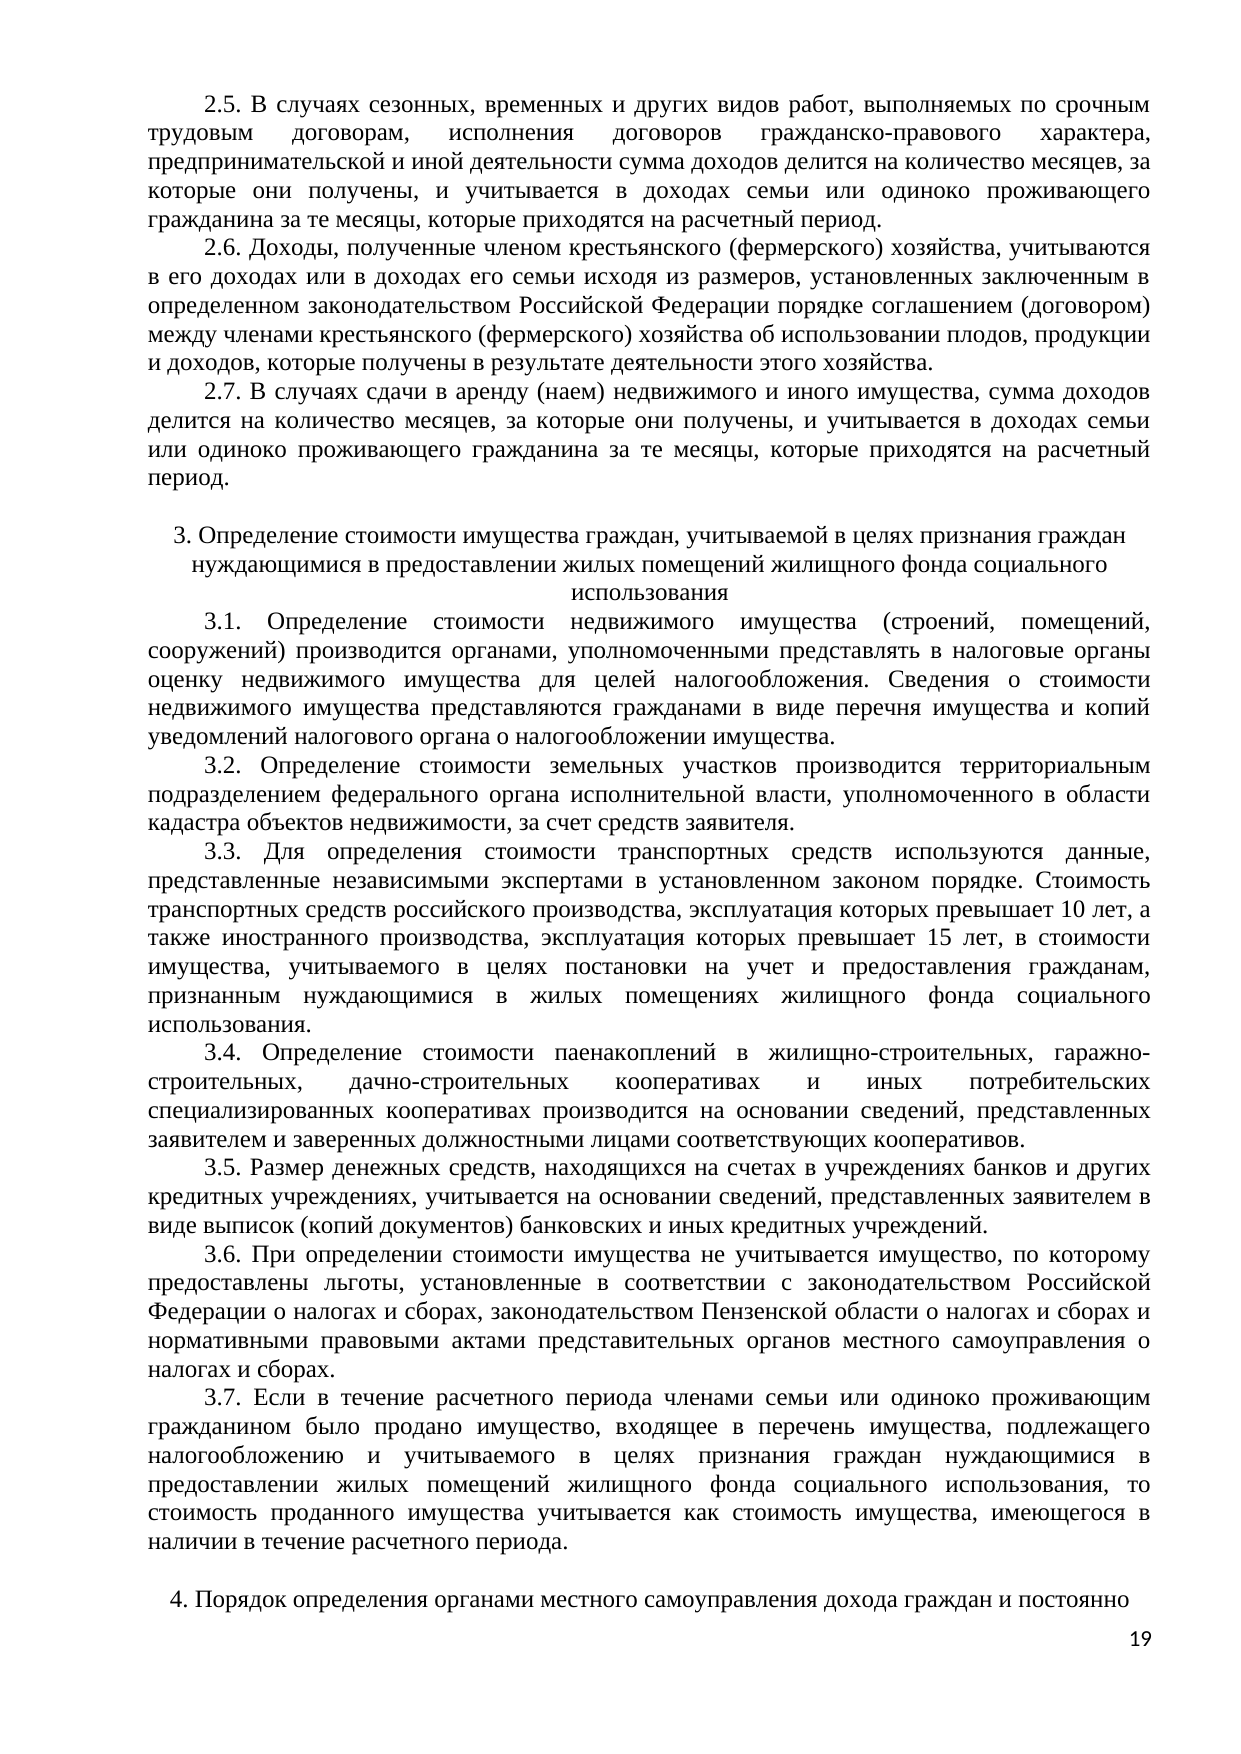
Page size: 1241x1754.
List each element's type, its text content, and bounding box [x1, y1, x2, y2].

text 2.6. Доходы, полученные членом крестьянского (фермерского) хозяйства, учитываются в его доходах или в доходах его семьи исходя из размеров, установленных заключенным в определенном законодательством Российской Федерации порядке соглашением (договором) между членами крестьянского (фермерского) хозяйства об использовании плодов, продукции и доходов, которые получены в результате деятельности этого хозяйства. [148, 232, 1152, 376]
text 3.3. Для определения стоимости транспортных средств используются данные, представленные независимыми экспертами в установленном законом порядке. Стоимость транспортных средств российского производства, эксплуатация которых превышает 10 лет, а также иностранного производства, эксплуатация которых превышает 15 лет, в стоимости имущества, учитываемого в целях постановки на учет и предоставления гражданам, признанным нуждающимися в жилых помещениях жилищного фонда социального использования. [148, 836, 1152, 1037]
text 3.6. При определении стоимости имущества не учитывается имущество, по которому предоставлены льготы, установленные в соответствии с законодательством Российской Федерации о налогах и сборах, законодательством Пензенской области о налогах и сборах и нормативными правовыми актами представительных органов местного самоуправления о налогах и сборах. [148, 1239, 1152, 1382]
text 3.5. Размер денежных средств, находящихся на счетах в учреждениях банков и других кредитных учреждениях, учитывается на основании сведений, представленных заявителем в виде выписок (копий документов) банковских и иных кредитных учреждений. [148, 1152, 1152, 1239]
text 3.7. Если в течение расчетного периода членами семьи или одиноко проживающим гражданином было продано имущество, входящее в перечень имущества, подлежащего налогообложению и учитываемого в целях признания граждан нуждающимися в предоставлении жилых помещений жилищного фонда социального использования, то стоимость проданного имущества учитывается как стоимость имущества, имеющегося в наличии в течение расчетного периода. [148, 1382, 1152, 1555]
text 3.1. Определение стоимости недвижимого имущества (строений, помещений, сооружений) производится органами, уполномоченными представлять в налоговые органы оценку недвижимого имущества для целей налогообложения. Сведения о стоимости недвижимого имущества представляются гражданами в виде перечня имущества и копий уведомлений налогового органа о налогообложении имущества. [148, 606, 1152, 750]
text 2.5. В случаях сезонных, временных и других видов работ, выполняемых по срочным трудовым договорам, исполнения договоров гражданско-правового характера, предпринимательской и иной деятельности сумма доходов делится на количество месяцев, за которые они получены, и учитывается в доходах семьи или одиноко проживающего гражданина за те месяцы, которые приходятся на расчетный период. [148, 89, 1152, 232]
text 2.7. В случаях сдачи в аренду (наем) недвижимого и иного имущества, сумма доходов делится на количество месяцев, за которые они получены, и учитывается в доходах семьи или одиноко проживающего гражданина за те месяцы, которые приходятся на расчетный период. [148, 376, 1152, 491]
text 3. Определение стоимости имущества граждан, учитываемой в целях признания граждан нуждающимися в предоставлении жилых помещений жилищного фонда социального использования [148, 520, 1152, 606]
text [148, 1584, 1152, 1612]
text 3.4. Определение стоимости паенакоплений в жилищно-строительных, гаражно-строительных, дачно-строительных кооперативах и иных потребительских специализированных кооперативах производится на основании сведений, представленных заявителем и заверенных должностными лицами соответствующих кооперативов. [148, 1037, 1152, 1152]
text 3.2. Определение стоимости земельных участков производится территориальным подразделением федерального органа исполнительной власти, уполномоченного в области кадастра объектов недвижимости, за счет средств заявителя. [148, 750, 1152, 836]
